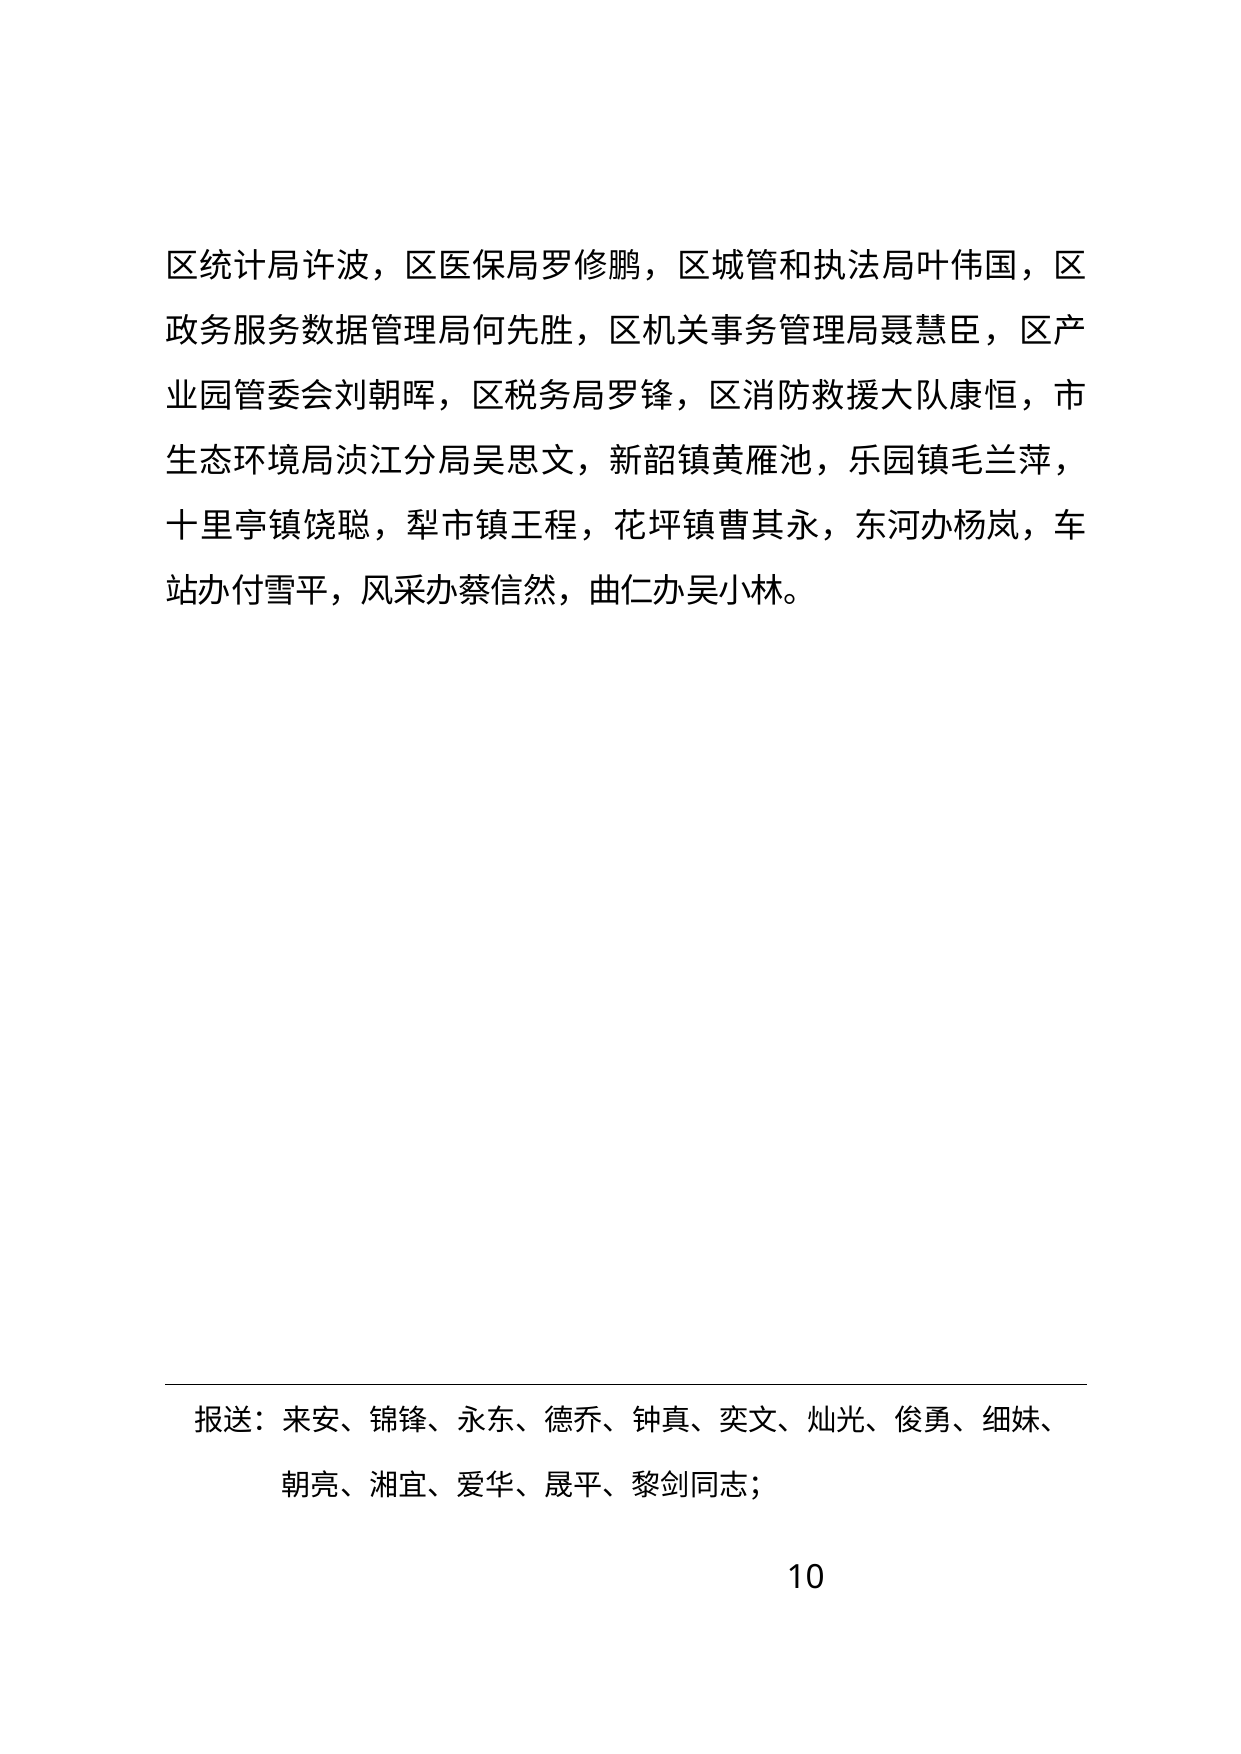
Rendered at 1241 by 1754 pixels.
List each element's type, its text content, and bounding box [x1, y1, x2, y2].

text 朝亮、湘宜、爱华、晟平、黎剑同志； [281, 1450, 1087, 1515]
text 报送：来安、锦锋、永东、德乔、钟真、奕文、灿光、俊勇、细妹、 [194, 1385, 1087, 1450]
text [165, 230, 1087, 620]
